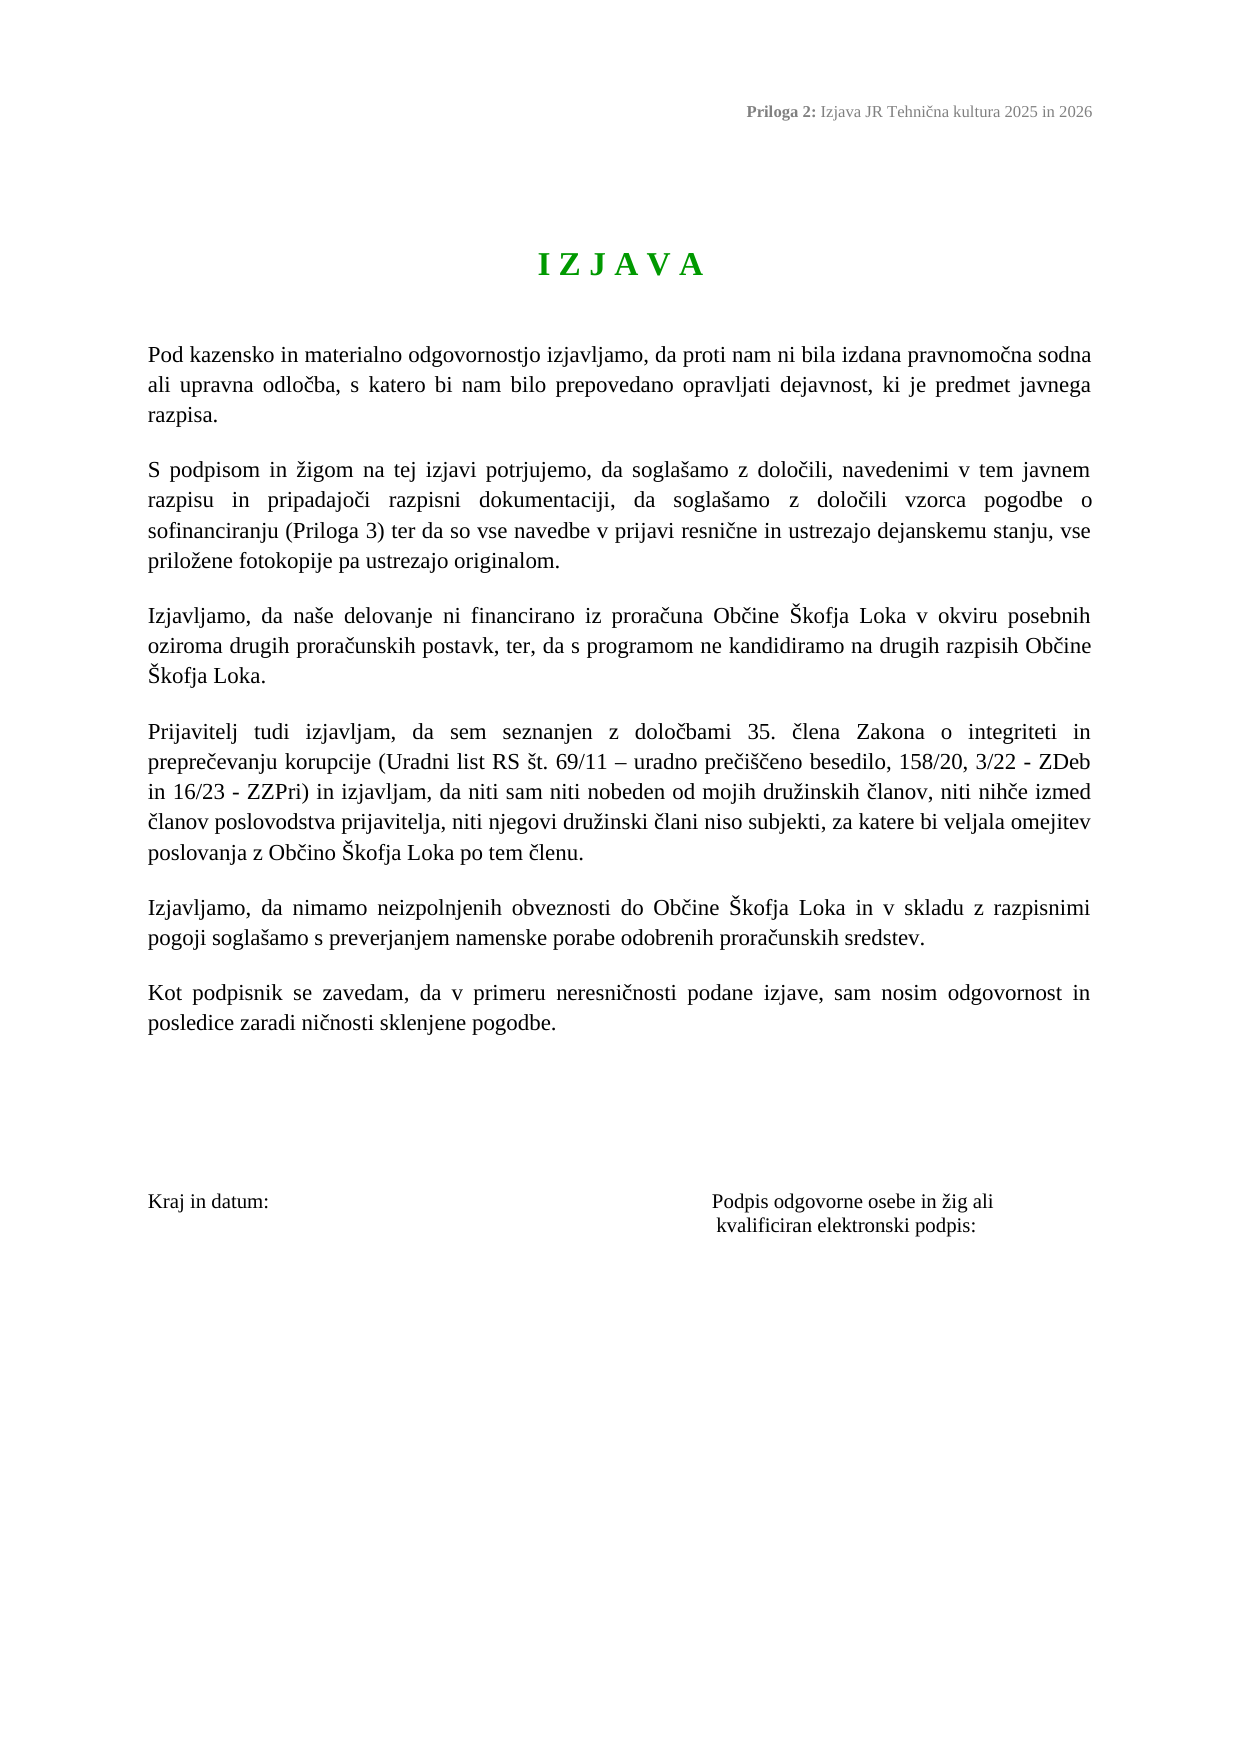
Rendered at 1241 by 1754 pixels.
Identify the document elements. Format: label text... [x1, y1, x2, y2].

subtitle I Z J A V A [148, 245, 1092, 283]
text Kot podpisnik se zavedam, da v primeru neresničnosti podane izjave, sam nosim odgovornost in posledice zaradi ničnosti sklenjene pogodbe. [148, 979, 1092, 1036]
text Izjavljamo, da nimamo neizpolnjenih obveznosti do Občine Škofja Loka in v skladu z razpisnimi pogoji soglašamo s preverjanjem namenske porabe odobrenih proračunskih sredstev. [148, 894, 1092, 950]
text Prijavitelj tudi izjavljam, da sem seznanjen z določbami 35. člena Zakona o integriteti in preprečevanju korupcije (Uradni list RS št. 69/11 – uradno prečiščeno besedilo, 158/20, 3/22 - ZDeb in 16/23 - ZZPri) in izjavljam, da niti sam niti nobeden od mojih družinskih članov, niti nihče izmed članov poslovodstva prijavitelja, niti njegovi družinski člani niso subjekti, za katere bi veljala omejitev poslovanja z Občino Škofja Loka po tem členu. [148, 718, 1092, 865]
text Izjavljamo, da naše delovanje ni financirano iz proračuna Občine Škofja Loka v okviru posebnih oziroma drugih proračunskih postavk, ter, da s programom ne kandidiramo na drugih razpisih Občine Škofja Loka. [148, 602, 1092, 689]
text Kraj in datum: Podpis odgovorne osebe in žig ali [148, 1189, 1092, 1213]
text kvalificiran elektronski podpis: [664, 1213, 1092, 1237]
text Pod kazensko in materialno odgovornostjo izjavljamo, da proti nam ni bila izdana pravnomočna sodna ali upravna odločba, s katero bi nam bilo prepovedano opravljati dejavnost, ki je predmet javnega razpisa. [148, 341, 1092, 427]
text S podpisom in žigom na tej izjavi potrjujemo, da soglašamo z določili, navedenimi v tem javnem razpisu in pripadajoči razpisni dokumentaciji, da soglašamo z določili vzorca pogodbe o sofinanciranju (Priloga 3) ter da so vse navedbe v prijavi resnične in ustrezajo dejanskemu stanju, vse priložene fotokopije pa ustrezajo originalom. [148, 456, 1092, 573]
